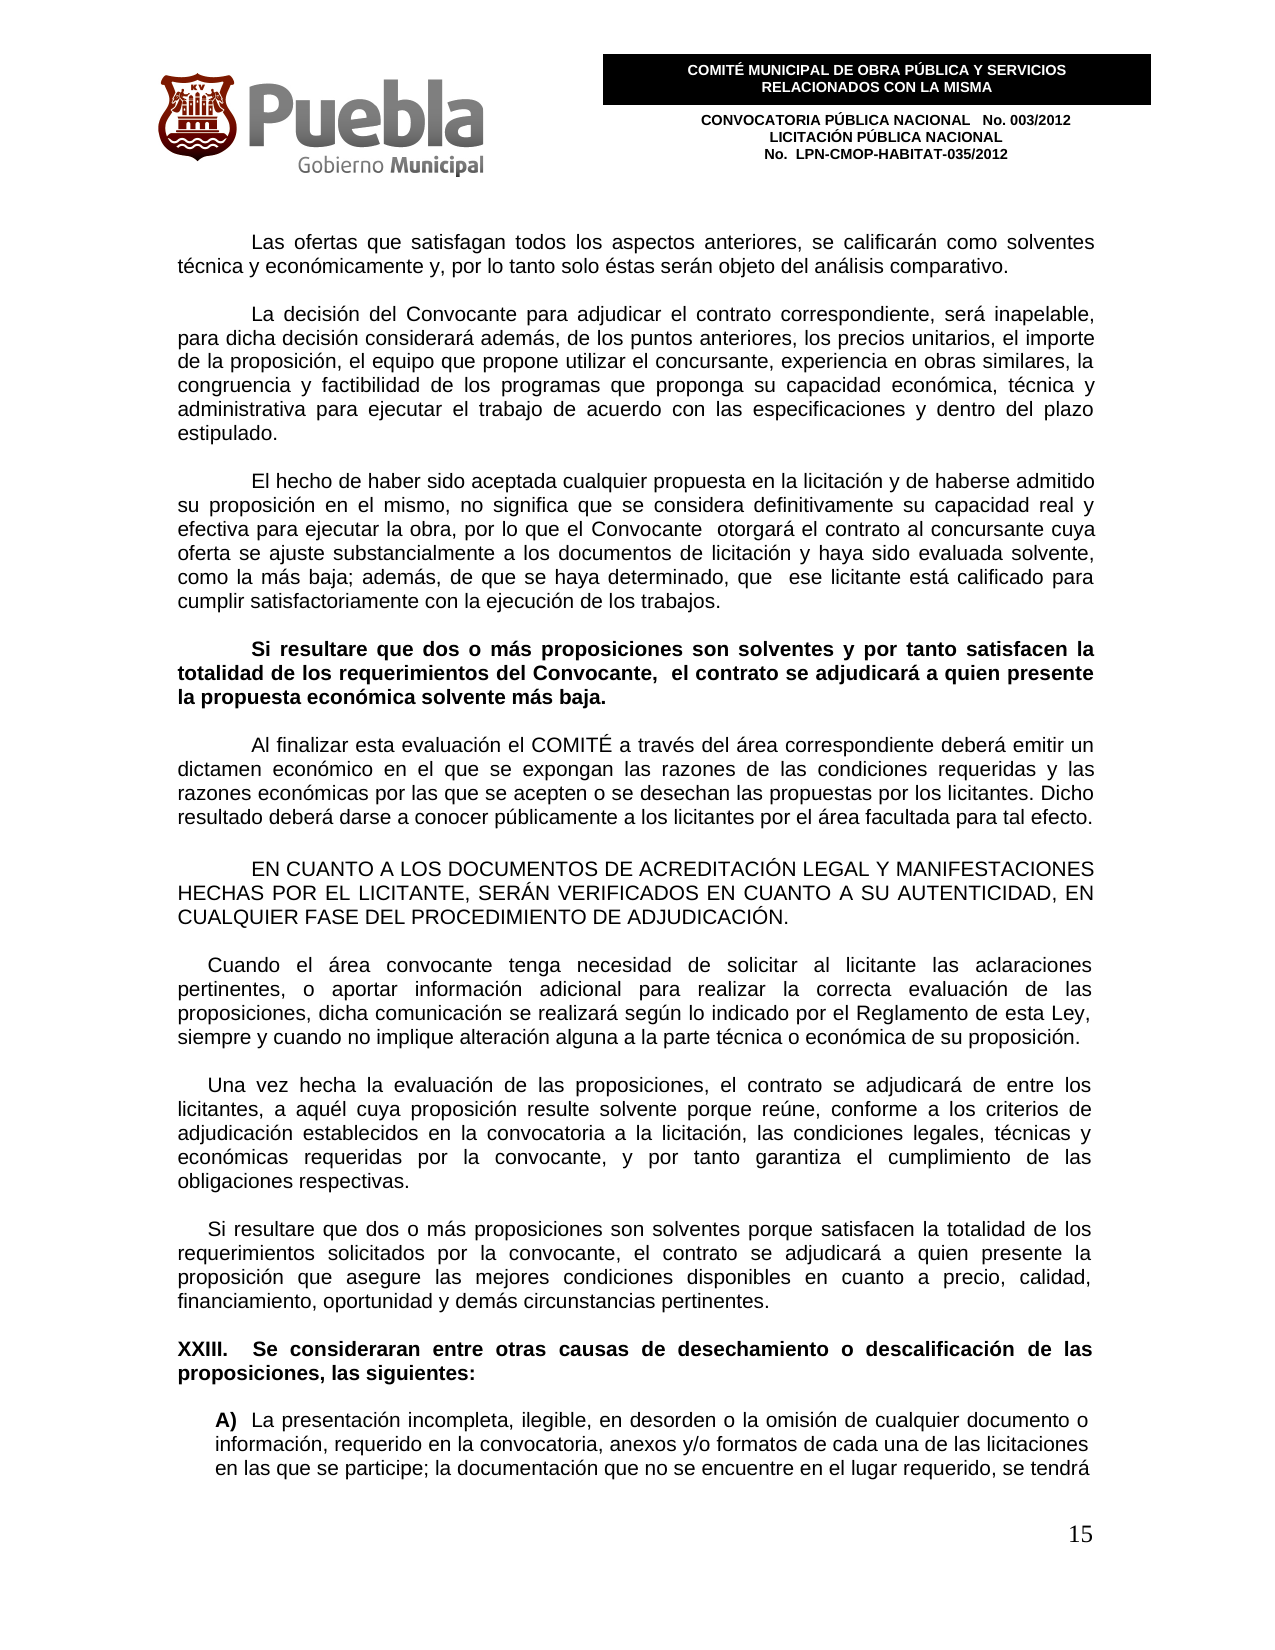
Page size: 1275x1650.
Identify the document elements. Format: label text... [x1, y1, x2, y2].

picture [158, 73, 484, 177]
text Las ofertas que satisfagan todos los aspectos anteriores, se calificarán como solventes técnica y económicamente y, por lo tanto solo éstas serán objeto del análisis comparativo. [177, 229, 1096, 277]
text Al finalizar esta evaluación el COMITÉ a través del área correspondiente deberá emitir un dictamen económico en el que se expongan las razones de las condiciones requeridas y las razones económicas por las que se acepten o se desechan las propuestas por los licitantes. Dicho resultado deberá darse a conocer públicamente a los licitantes por el área facultada para tal efecto. [177, 733, 1096, 828]
text Cuando el área convocante tenga necesidad de solicitar al licitante las aclaraciones pertinentes, o aportar información adicional para realizar la correcta evaluación de las proposiciones, dicha comunicación se realizará según lo indicado por el Reglamento de esta Ley, siempre y cuando no implique alteración alguna a la parte técnica o económica de su proposición. [177, 953, 1093, 1049]
text Si resultare que dos o más proposiciones son solventes y por tanto satisfacen la totalidad de los requerimientos del Convocante, el contrato se adjudicará a quien presente la propuesta económica solvente más baja. [177, 637, 1096, 709]
text Si resultare que dos o más proposiciones son solventes porque satisfacen la totalidad de los requerimientos solicitados por la convocante, el contrato se adjudicará a quien presente la proposición que asegure las mejores condiciones disponibles en cuanto a precio, calidad, financiamiento, oportunidad y demás circunstancias pertinentes. [177, 1217, 1093, 1312]
text XXIII. Se consideraran entre otras causas de desechamiento o descalificación de las proposiciones, las siguientes: [177, 1336, 1093, 1384]
text Una vez hecha la evaluación de las proposiciones, el contrato se adjudicará de entre los licitantes, a aquél cuya proposición resulte solvente porque reúne, conforme a los criterios de adjudicación establecidos en la convocatoria a la licitación, las condiciones legales, técnicas y económicas requeridas por la convocante, y por tanto garantiza el cumplimiento de las obligaciones respectivas. [177, 1073, 1093, 1193]
text El hecho de haber sido aceptada cualquier propuesta en la licitación y de haberse admitido su proposición en el mismo, no significa que se considera definitivamente su capacidad real y efectiva para ejecutar la obra, por lo que el Convocante otorgará el contrato al concursante cuya oferta se ajuste substancialmente a los documentos de licitación y haya sido evaluada solvente, como la más baja; además, de que se haya determinado, que ese licitante está calificado para cumplir satisfactoriamente con la ejecución de los trabajos. [177, 469, 1096, 613]
text La decisión del Convocante para adjudicar el contrato correspondiente, será inapelable, para dicha decisión considerará además, de los puntos anteriores, los precios unitarios, el importe de la proposición, el equipo que propone utilizar el concursante, experiencia en obras similares, la congruencia y factibilidad de los programas que proponga su capacidad económica, técnica y administrativa para ejecutar el trabajo de acuerdo con las especificaciones y dentro del plazo estipulado. [177, 301, 1096, 445]
text EN CUANTO A LOS DOCUMENTOS DE ACREDITACIÓN LEGAL Y MANIFESTACIONES HECHAS POR EL LICITANTE, SERÁN VERIFICADOS EN CUANTO A SU AUTENTICIDAD, EN CUALQUIER FASE DEL PROCEDIMIENTO DE ADJUDICACIÓN. [177, 857, 1096, 929]
